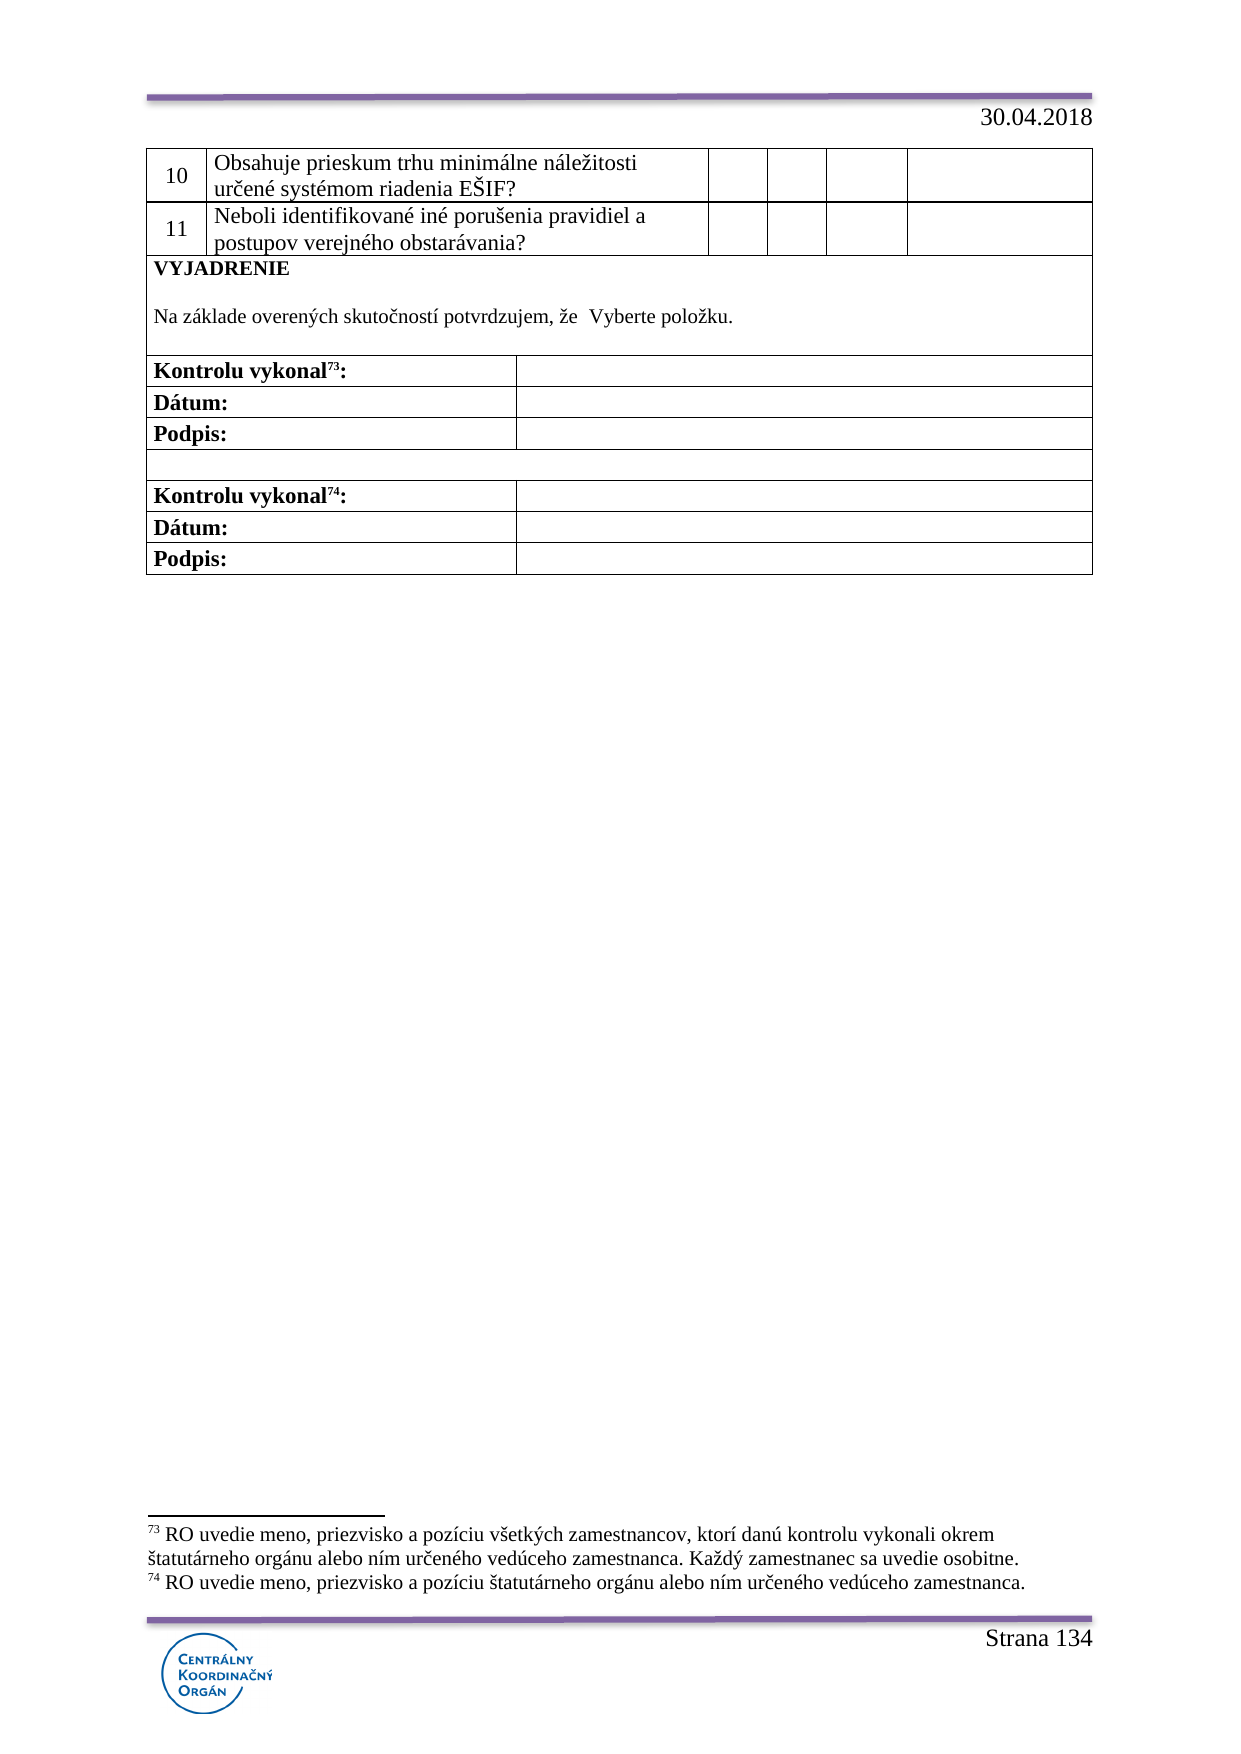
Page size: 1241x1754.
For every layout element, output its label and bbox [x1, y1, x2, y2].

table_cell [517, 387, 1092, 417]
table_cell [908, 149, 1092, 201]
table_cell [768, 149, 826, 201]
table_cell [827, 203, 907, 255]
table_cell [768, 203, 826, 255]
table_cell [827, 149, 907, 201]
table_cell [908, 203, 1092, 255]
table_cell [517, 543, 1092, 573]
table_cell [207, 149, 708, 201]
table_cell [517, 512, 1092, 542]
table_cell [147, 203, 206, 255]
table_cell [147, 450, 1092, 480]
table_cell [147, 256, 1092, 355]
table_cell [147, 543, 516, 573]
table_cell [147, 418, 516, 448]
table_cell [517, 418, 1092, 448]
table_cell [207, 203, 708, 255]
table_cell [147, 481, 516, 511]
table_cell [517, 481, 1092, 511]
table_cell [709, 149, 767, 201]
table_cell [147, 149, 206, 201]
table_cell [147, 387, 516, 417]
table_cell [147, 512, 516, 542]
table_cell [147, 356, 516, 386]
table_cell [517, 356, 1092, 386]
picture [159, 1631, 272, 1713]
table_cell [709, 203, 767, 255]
